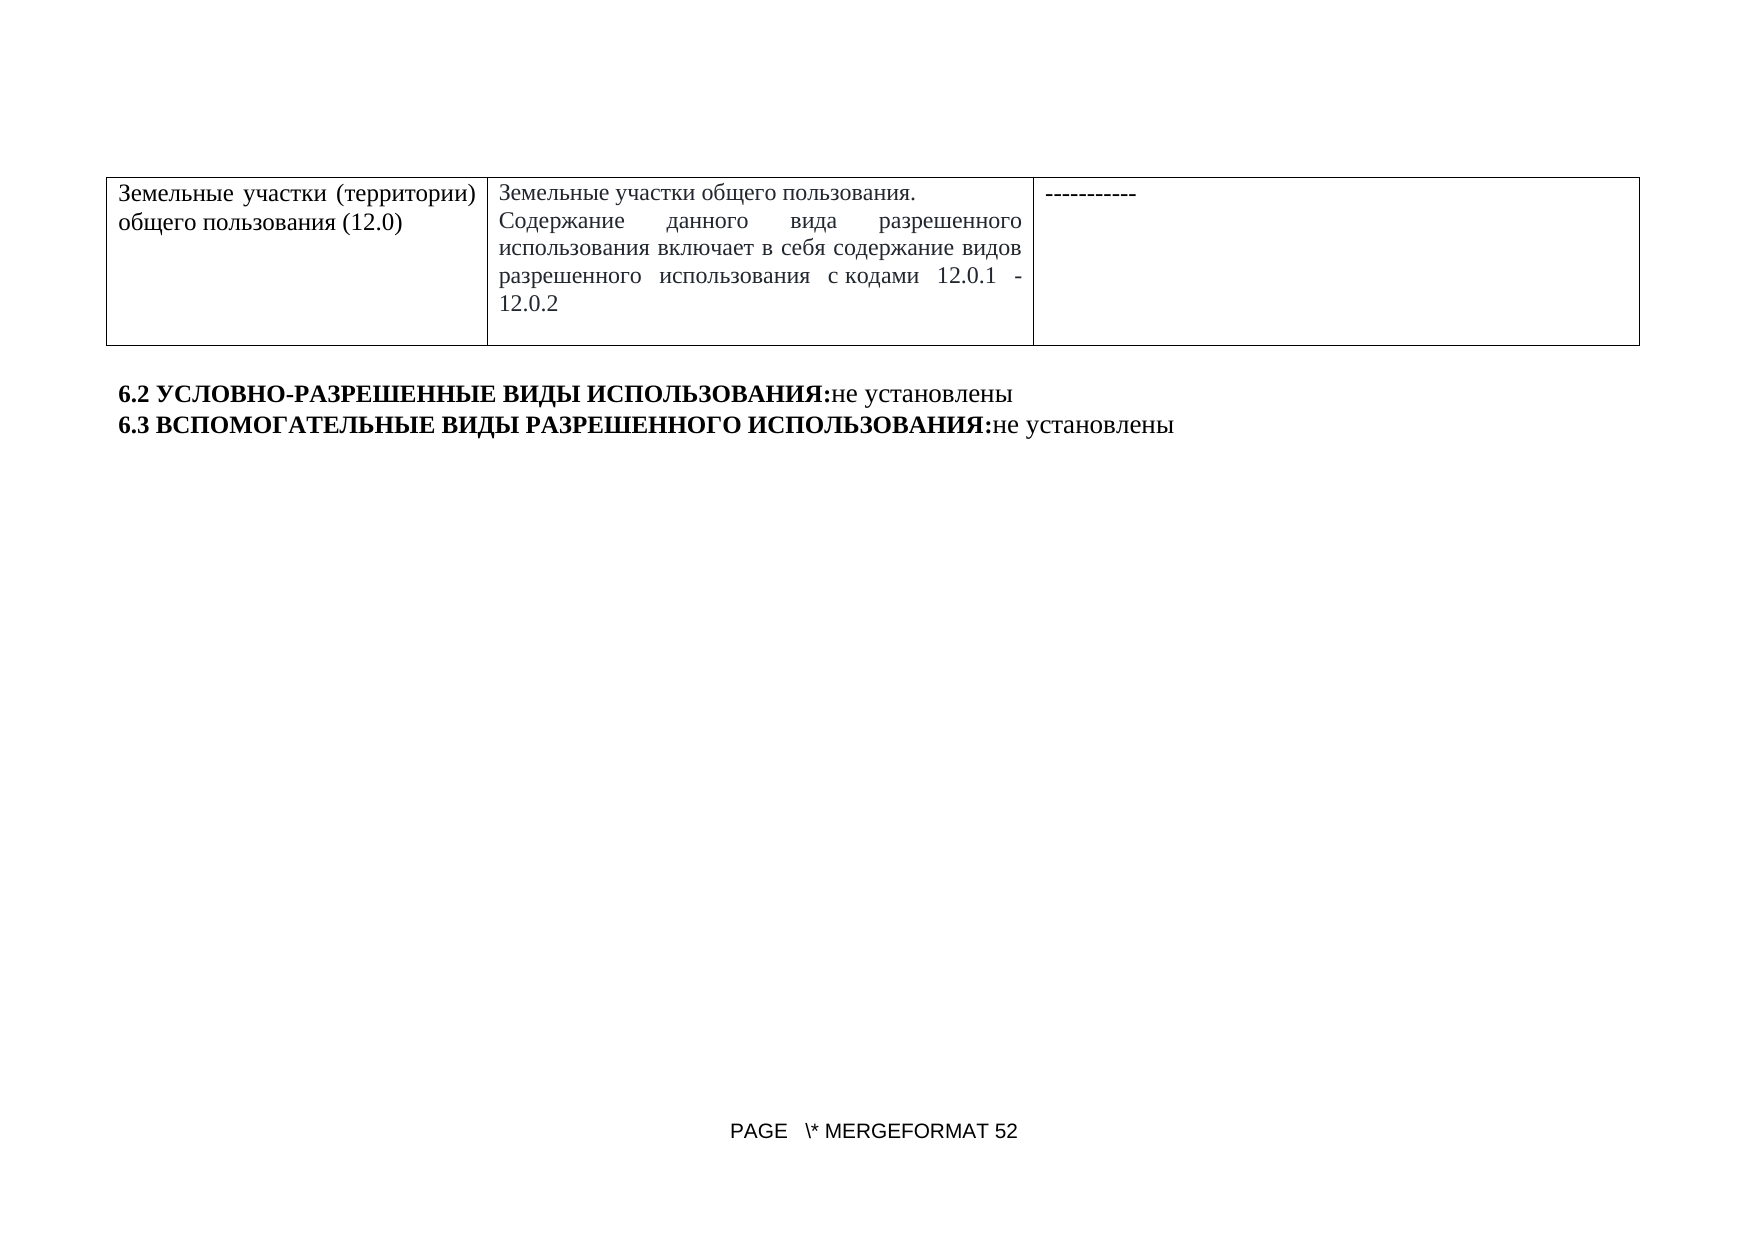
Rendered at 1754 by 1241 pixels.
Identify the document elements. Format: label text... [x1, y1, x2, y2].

table_cell ----------- [1034, 178, 1639, 345]
table_cell Земельные участки общего пользования. Содержание данного вида разрешенного использования включает в себя содержание видов разрешенного использования с кодами 12.0.1 - 12.0.2 [488, 178, 1033, 345]
text 6.3 ВСПОМОГАТЕЛЬНЫЕ ВИДЫ РАЗРЕШЕННОГО ИСПОЛЬЗОВАНИЯ:не установлены [118, 408, 1624, 439]
table_cell Земельные участки (территории) общего пользования (12.0) [107, 178, 487, 345]
text 6.2 УСЛОВНО-РАЗРЕШЕННЫЕ ВИДЫ ИСПОЛЬЗОВАНИЯ:не установлены [118, 377, 1624, 408]
